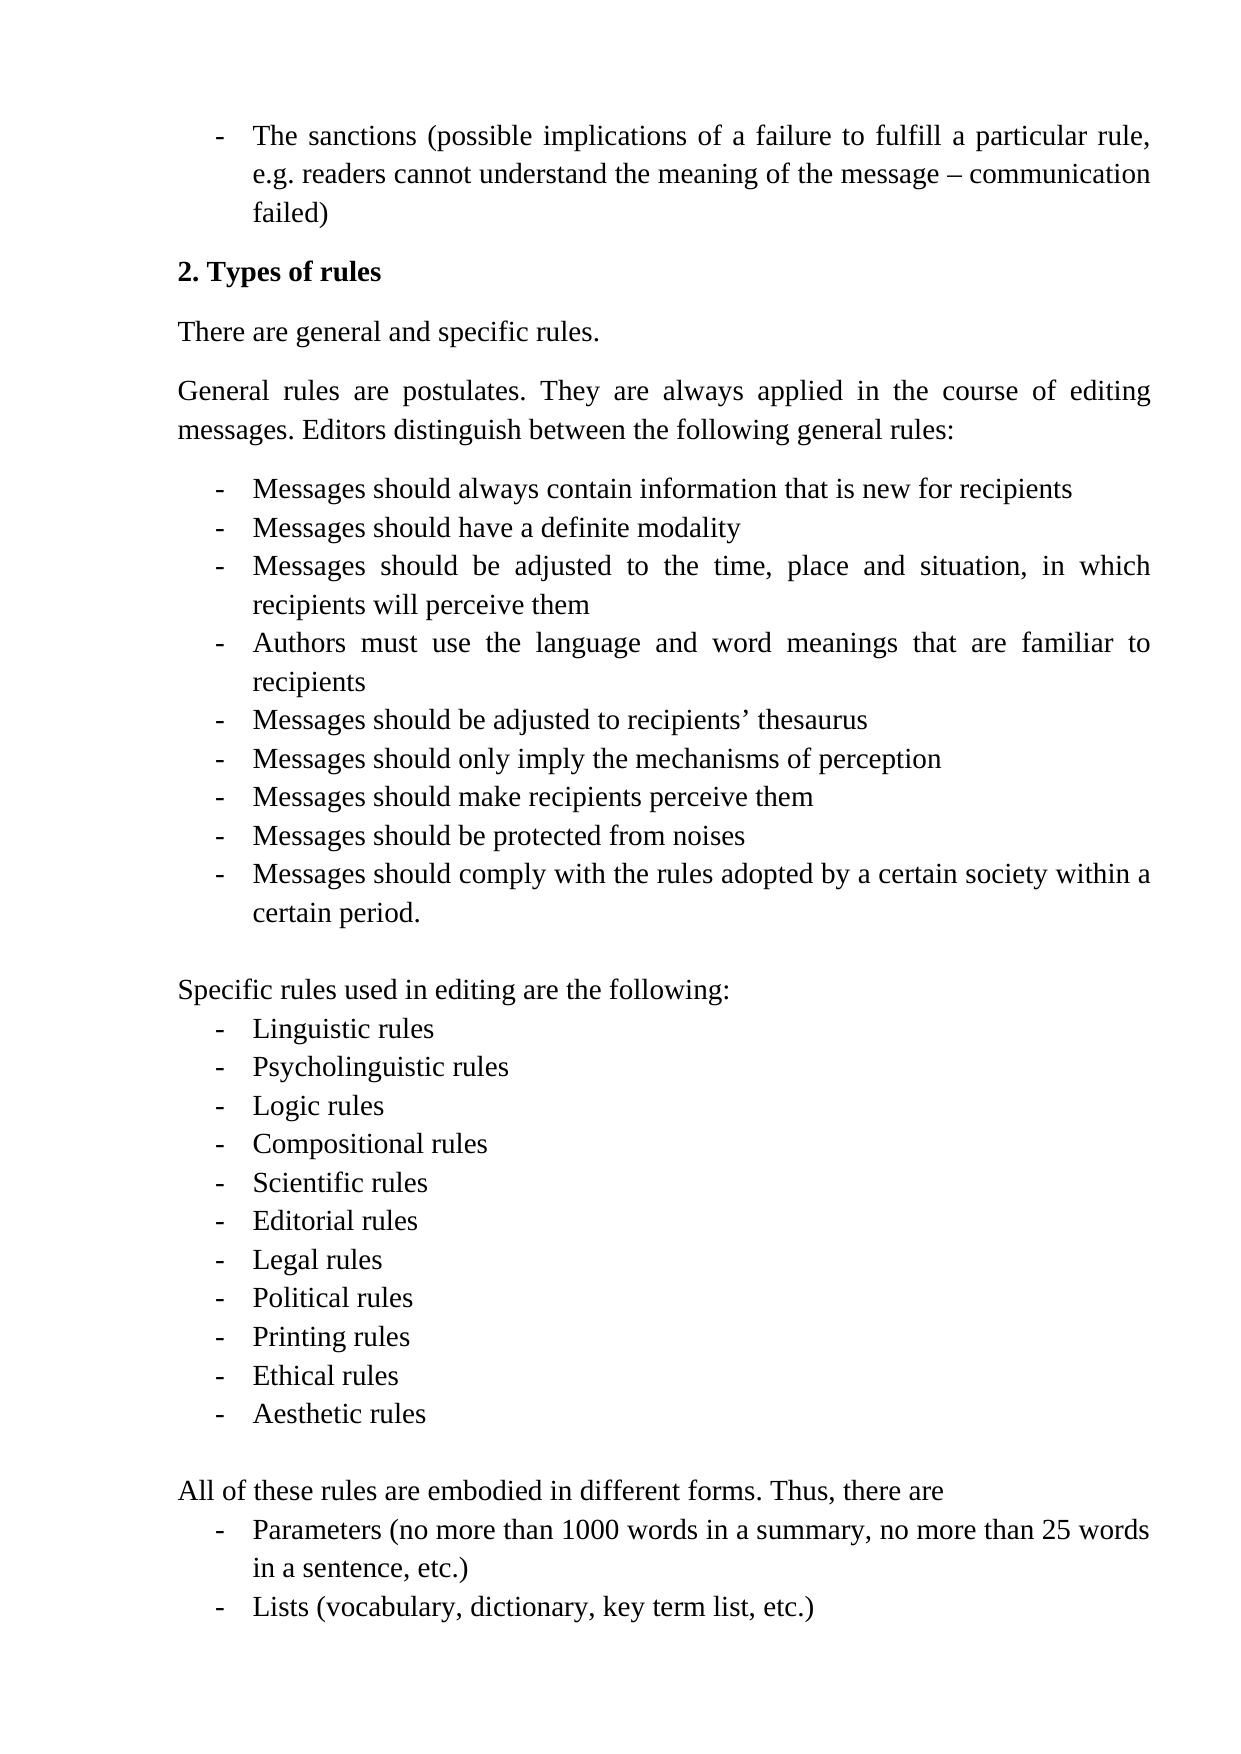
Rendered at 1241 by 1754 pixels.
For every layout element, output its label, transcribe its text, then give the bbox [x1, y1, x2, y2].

list Lists (vocabulary, dictionary, key term list, etc.) [215, 1589, 1152, 1622]
list Logic rules [215, 1088, 1152, 1121]
list Scientific rules [215, 1165, 1152, 1198]
list The sanctions (possible implications of a failure to fulfill a particular rule, e.g. readers cannot understand the meaning of the message – communication failed) [215, 118, 1152, 229]
list Political rules [215, 1281, 1152, 1314]
list Messages should comply with the rules adopted by a certain society within a certain period. [215, 857, 1152, 929]
list Compositional rules [215, 1126, 1152, 1160]
list Messages should have a definite modality [215, 510, 1152, 543]
list Linguistic rules [215, 1011, 1152, 1044]
list Messages should always contain information that is new for recipients [215, 471, 1152, 505]
list Psycholinguistic rules [215, 1049, 1152, 1083]
list Aesthetic rules [215, 1396, 1152, 1430]
list Messages should be adjusted to recipients’ thesaurus [215, 702, 1152, 736]
list Editorial rules [215, 1203, 1152, 1237]
list Parameters (no more than 1000 words in a summary, no more than 25 words in a sentence, etc.) [215, 1512, 1152, 1584]
text General rules are postulates. They are always applied in the course of editing messages. Editors distinguish between the following general rules: [177, 373, 1152, 445]
list Printing rules [215, 1319, 1152, 1353]
list Messages should be protected from noises [215, 818, 1152, 852]
list Ethical rules [215, 1358, 1152, 1391]
list Legal rules [215, 1242, 1152, 1276]
list Specific rules used in editing are the following: [177, 972, 1152, 1006]
list All of these rules are embodied in different forms. Thus, there are [177, 1473, 1152, 1507]
list Messages should make recipients perceive them [215, 779, 1152, 813]
list Authors must use the language and word meanings that are familiar to recipients [215, 625, 1152, 697]
text 2. Types of rules [177, 254, 1152, 288]
list Messages should only imply the mechanisms of perception [215, 741, 1152, 774]
list Messages should be adjusted to the time, place and situation, in which recipients will perceive them [215, 548, 1152, 620]
text There are general and specific rules. [177, 314, 1152, 347]
